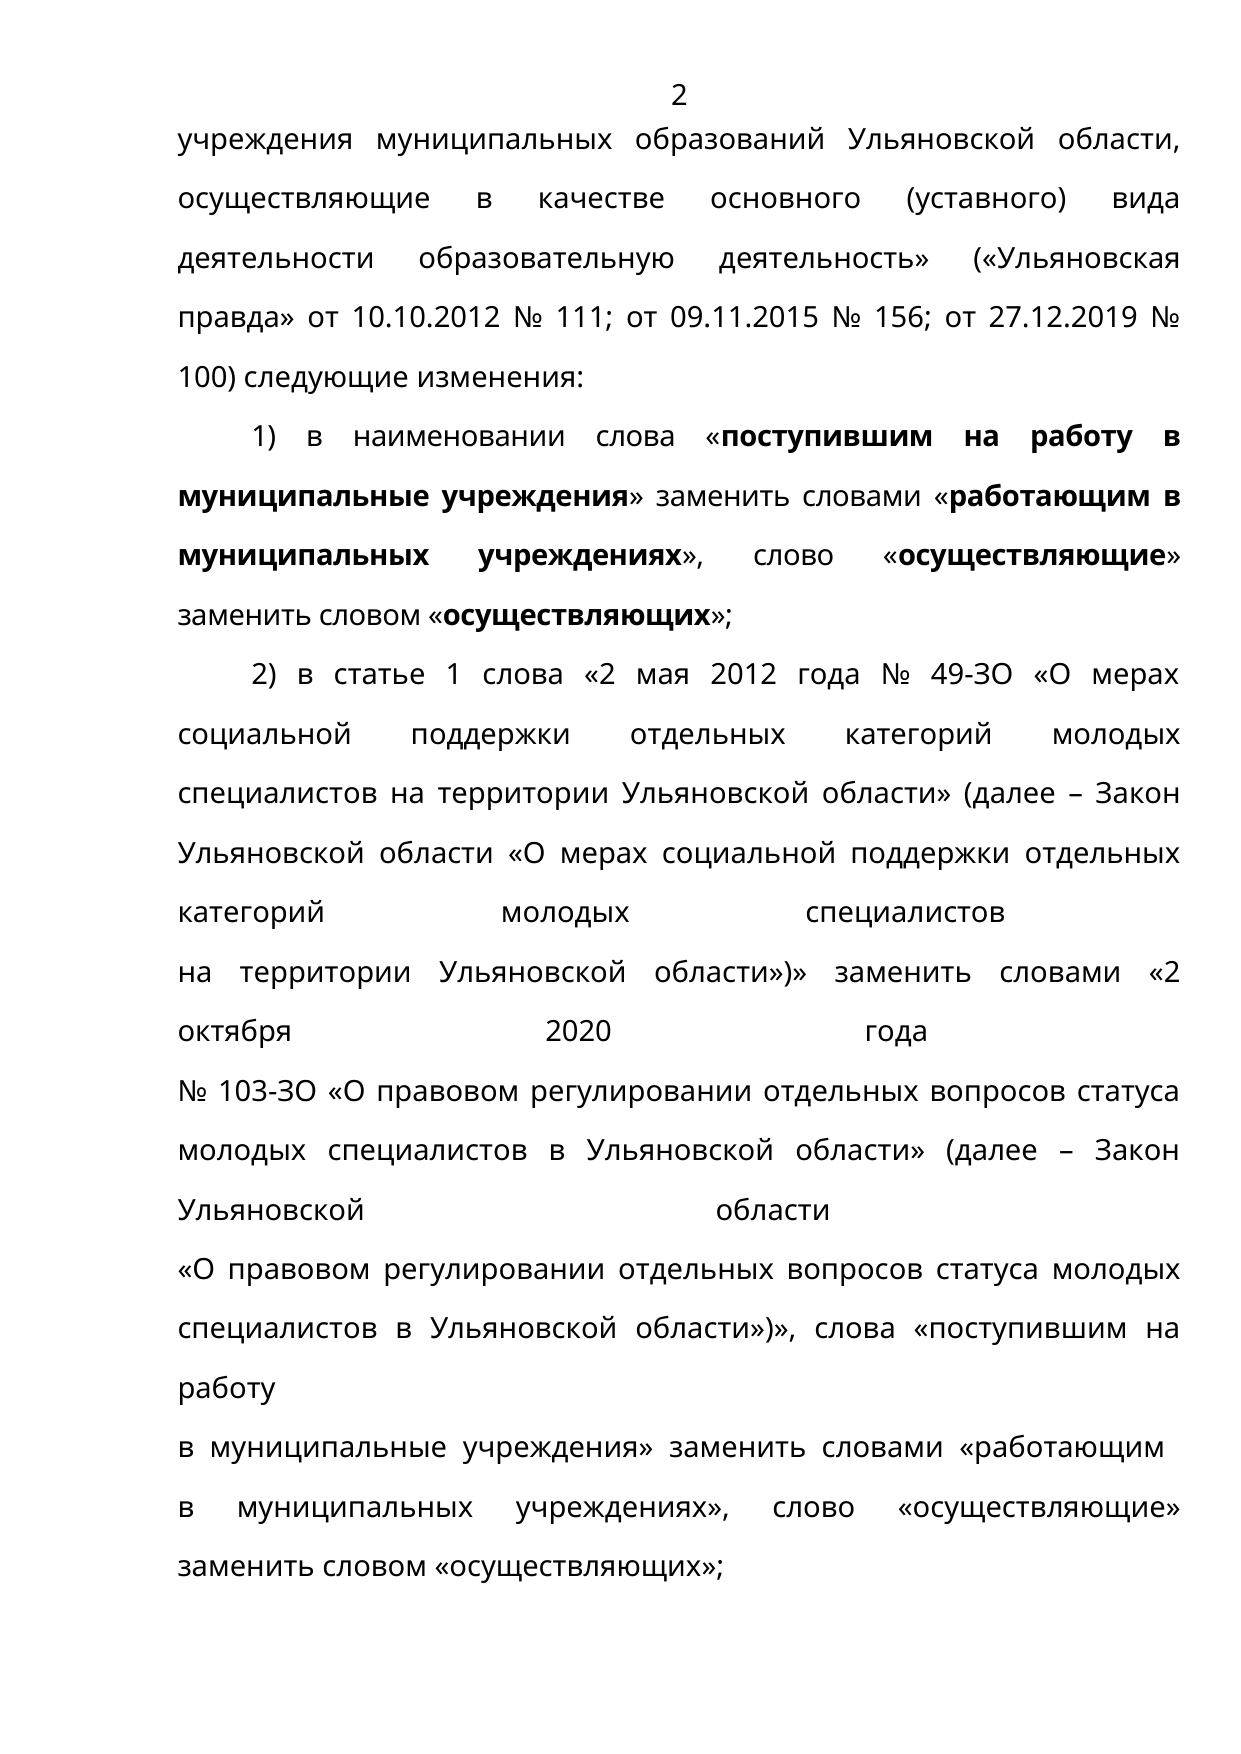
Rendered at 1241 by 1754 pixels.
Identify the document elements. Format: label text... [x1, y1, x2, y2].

text 1) в наименовании слова «поступившим на работу в муниципальные учреждения» заменить словами «работающим в муниципальных учреждениях», слово «осуществляющие» заменить словом «осуществляющих»; [177, 416, 1181, 634]
text 2) в статье 1 слова «2 мая 2012 года № 49-ЗО «О мерах социальной поддержки отдельных категорий молодых специалистов на территории Ульяновской области» (далее – Закон Ульяновской области «О мерах социальной поддержки отдельных категорий молодых специалистов на территории Ульяновской области»)» заменить словами «2 октября 2020 года № 103-ЗО «О правовом регулировании отдельных вопросов статуса молодых специалистов в Ульяновской области» (далее – Закон Ульяновской области «О правовом регулировании отдельных вопросов статуса молодых специалистов в Ульяновской области»)», слова «поступившим на работу в муниципальные учреждения» заменить словами «работающим в муниципальных учреждениях», слово «осуществляющие» заменить словом «осуществляющих»; [177, 653, 1181, 1585]
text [177, 118, 1181, 396]
